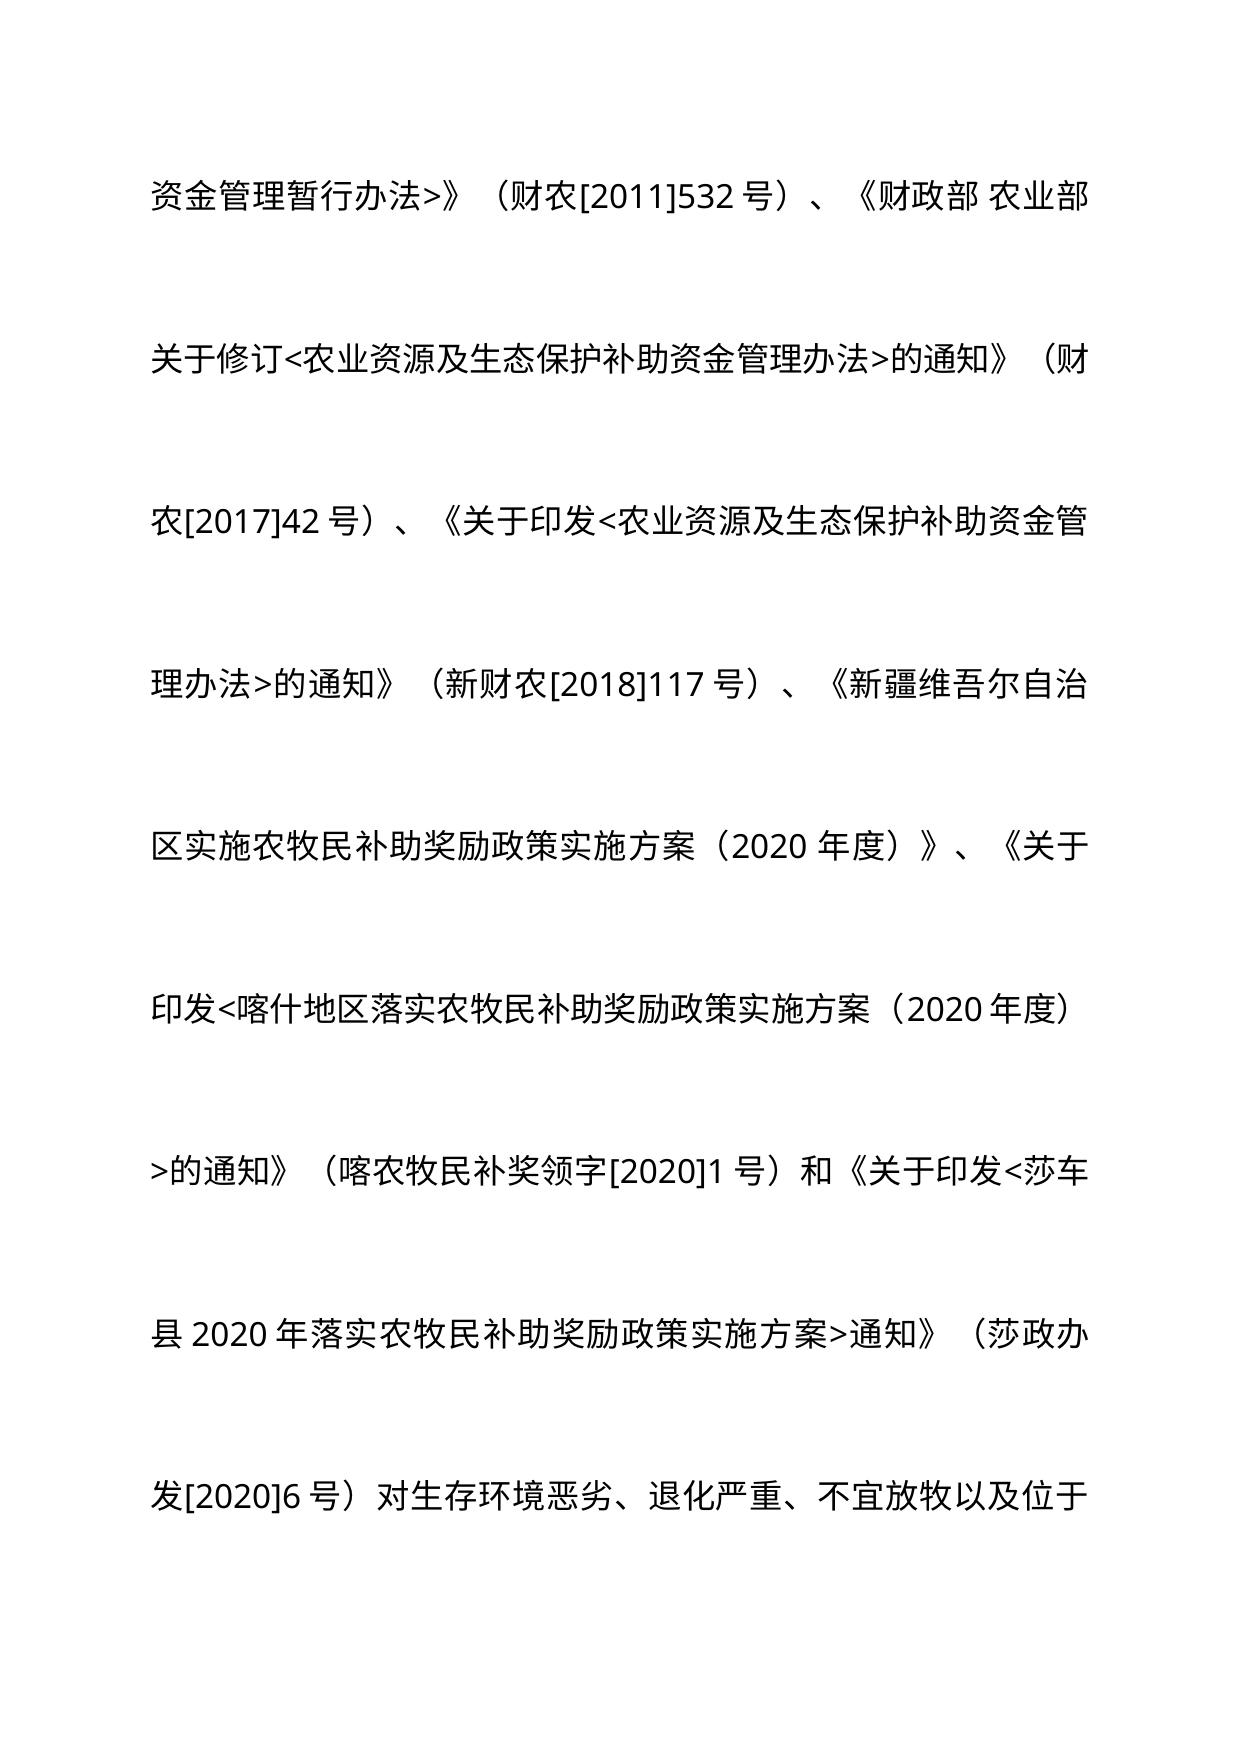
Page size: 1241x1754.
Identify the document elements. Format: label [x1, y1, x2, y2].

text [150, 162, 1090, 1527]
